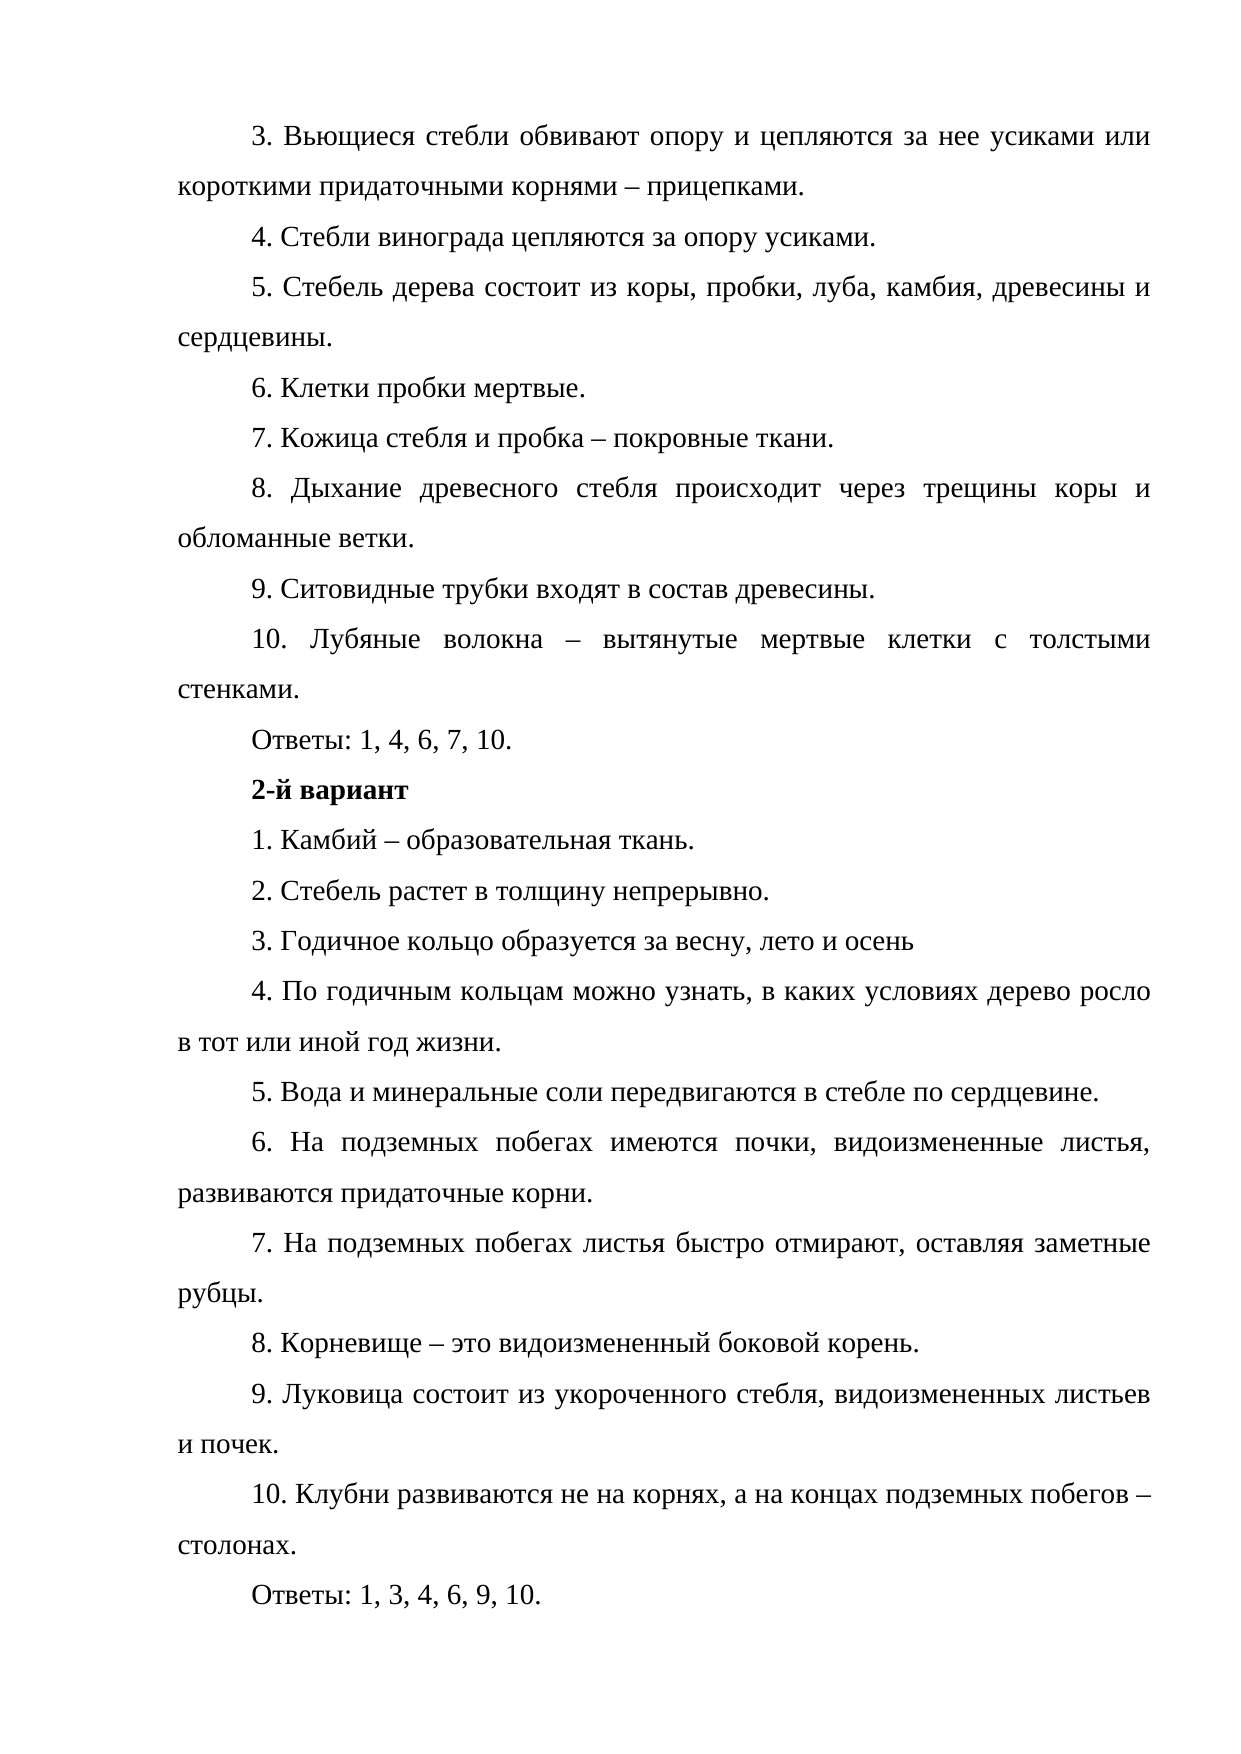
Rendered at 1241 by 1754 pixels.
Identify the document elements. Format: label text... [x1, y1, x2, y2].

text 5. Вода и минеральные соли передвигаются в стебле по сердцевине. [177, 1074, 1152, 1108]
text 3. Годичное кольцо образуется за весну, лето и осень [177, 923, 1152, 957]
text 1. Камбий – образовательная ткань. [177, 822, 1152, 856]
text 10. Клубни развиваются не на корнях, а на концах подземных побегов – столонах. [177, 1477, 1152, 1560]
text 8. Корневище – это видоизмененный боковой корень. [177, 1326, 1152, 1359]
text 2. Стебель растет в толщину непрерывно. [177, 873, 1152, 906]
text 9. Луковица состоит из укороченного стебля, видоизмененных листьев и почек. [177, 1376, 1152, 1460]
text 6. На подземных побегах имеются почки, видоизмененные листья, развиваются придаточные корни. [177, 1124, 1152, 1208]
text 2-й вариант [177, 772, 1152, 806]
text 6. Клетки пробки мертвые. [177, 370, 1152, 403]
text 3. Вьющиеся стебли обвивают опору и цепляются за нее усиками или короткими придаточными корнями – прицепками. [177, 118, 1152, 202]
text 7. Кожица стебля и пробка – покровные ткани. [177, 420, 1152, 453]
text 8. Дыхание древесного стебля происходит через трещины коры и обломанные ветки. [177, 470, 1152, 554]
text Ответы: 1, 4, 6, 7, 10. [177, 722, 1152, 755]
text 4. Стебли винограда цепляются за опору усиками. [177, 219, 1152, 252]
text 9. Ситовидные трубки входят в состав древесины. [177, 571, 1152, 604]
text 10. Лубяные волокна – вытянутые мертвые клетки с толстыми стенками. [177, 621, 1152, 705]
text 4. По годичным кольцам можно узнать, в каких условиях дерево росло в тот или иной год жизни. [177, 973, 1152, 1057]
text Ответы: 1, 3, 4, 6, 9, 10. [177, 1577, 1152, 1611]
text 5. Стебель дерева состоит из коры, пробки, луба, камбия, древесины и сердцевины. [177, 269, 1152, 353]
text 7. На подземных побегах листья быстро отмирают, оставляя заметные рубцы. [177, 1225, 1152, 1309]
